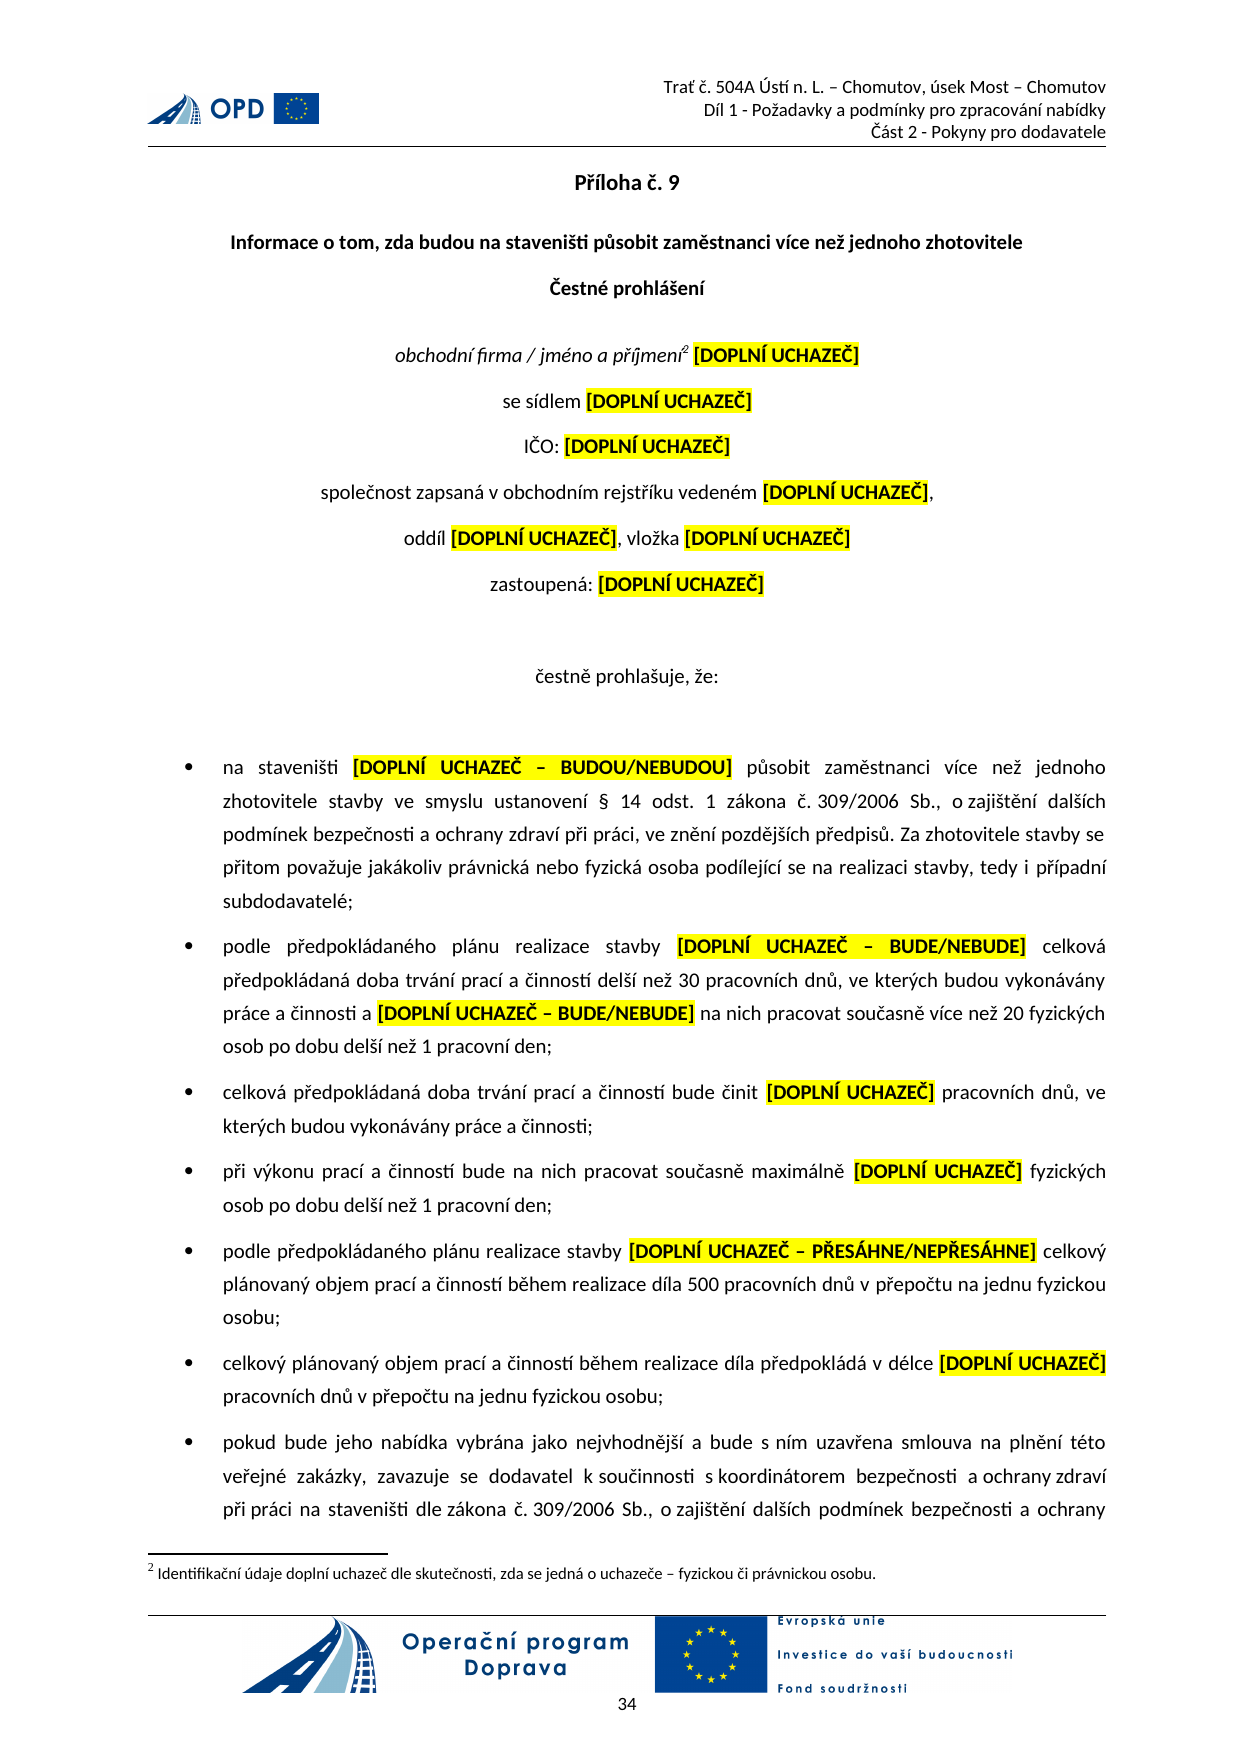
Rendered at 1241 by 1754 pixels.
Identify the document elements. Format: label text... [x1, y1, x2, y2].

text se sídlem [DOPLNÍ UCHAZEČ] [148, 380, 1106, 413]
list celkový plánovaný objem prací a činností během realizace díla předpokládá v délce [DOPLNÍ UCHAZEČ] pracovních dnů v přepočtu na jednu fyzickou osobu; [185, 1342, 1106, 1409]
text IČO: [DOPLNÍ UCHAZEČ] [148, 426, 1106, 459]
list podle předpokládaného plánu realizace stavby [DOPLNÍ UCHAZEČ – PŘESÁHNE/NEPŘESÁHNE] celkový plánovaný objem prací a činností během realizace díla 500 pracovních dnů v přepočtu na jednu fyzickou osobu; [185, 1230, 1106, 1330]
text Informace o tom, zda budou na staveništi působit zaměstnanci více než jednoho zhotovitele [148, 222, 1106, 255]
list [185, 1422, 1106, 1522]
picture [147, 93, 319, 124]
picture [242, 1616, 1012, 1693]
list celková předpokládaná doba trvání prací a činností bude činit [DOPLNÍ UCHAZEČ] pracovních dnů, ve kterých budou vykonávány práce a činnosti; [185, 1072, 1106, 1138]
list na staveništi [DOPLNÍ UCHAZEČ – BUDOU/NEBUDOU] působit zaměstnanci více než jednoho zhotovitele stavby ve smyslu ustanovení § 14 odst. 1 zákona č. 309/2006 Sb., o zajištění dalších podmínek bezpečnosti a ochrany zdraví při práci, ve znění pozdějších předpisů. Za zhotovitele stavby se přitom považuje jakákoliv právnická nebo fyzická osoba podílející se na realizaci stavby, tedy i případní subdodavatelé; [185, 747, 1106, 913]
text Čestné prohlášení [148, 267, 1106, 301]
list při výkonu prací a činností bude na nich pracovat současně maximálně [DOPLNÍ UCHAZEČ] fyzických osob po dobu delší než 1 pracovní den; [185, 1151, 1106, 1217]
text společnost zapsaná v obchodním rejstříku vedeném [DOPLNÍ UCHAZEČ], [148, 472, 1106, 505]
list podle předpokládaného plánu realizace stavby [DOPLNÍ UCHAZEČ – BUDE/NEBUDE] celková předpokládaná doba trvání prací a činností delší než 30 pracovních dnů, ve kterých budou vykonávány práce a činnosti a [DOPLNÍ UCHAZEČ – BUDE/NEBUDE] na nich pracovat současně více než 20 fyzických osob po dobu delší než 1 pracovní den; [185, 926, 1106, 1059]
text čestně prohlašuje, že: [148, 655, 1106, 688]
text obchodní firma / jméno a příjmení [DOPLNÍ UCHAZEČ] [148, 334, 1106, 367]
text zastoupená: [DOPLNÍ UCHAZEČ] [148, 563, 1106, 597]
text oddíl [DOPLNÍ UCHAZEČ], vložka [DOPLNÍ UCHAZEČ] [148, 517, 1106, 551]
text Příloha č. 9 [148, 168, 1106, 197]
